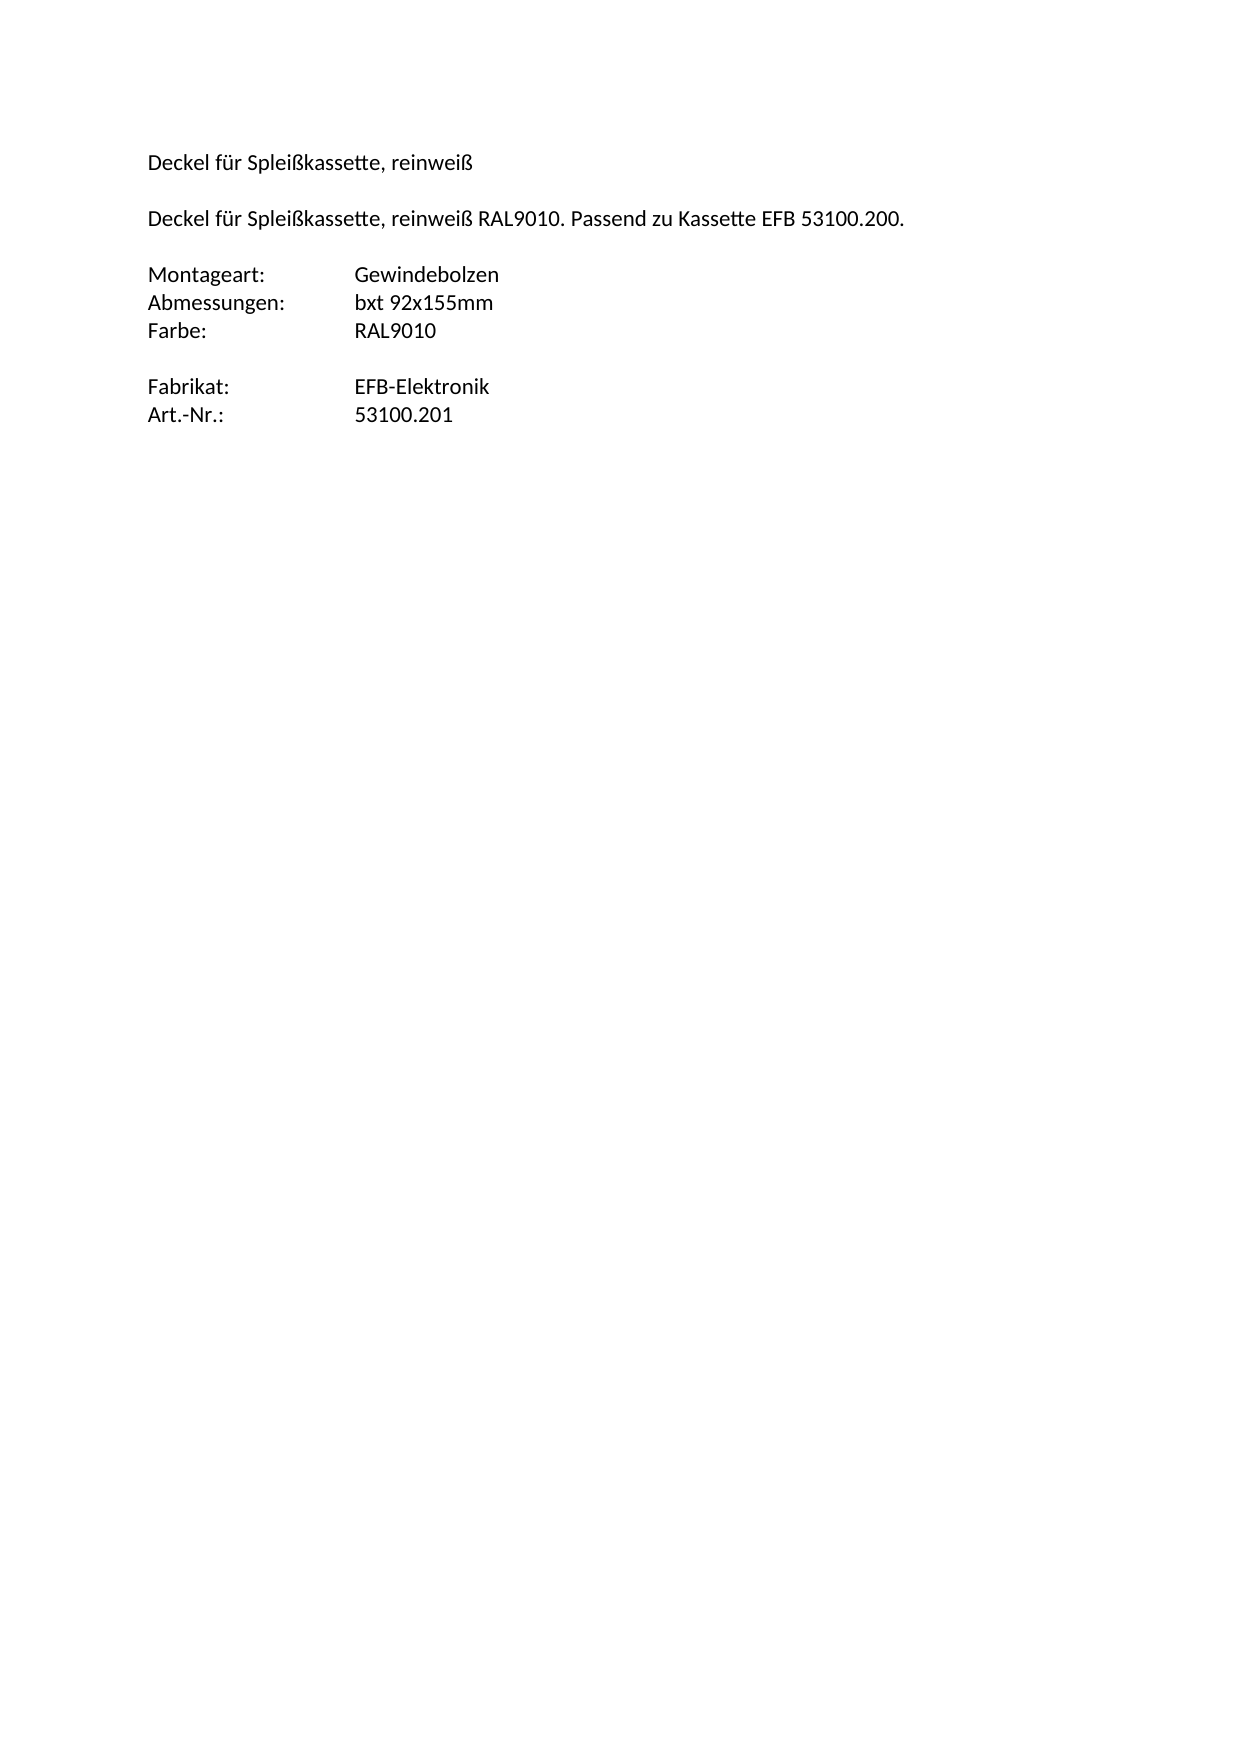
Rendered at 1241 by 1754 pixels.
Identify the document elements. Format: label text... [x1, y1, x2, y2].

text Abmessungen: bxt 92x155mm [148, 288, 1093, 316]
text Deckel für Spleißkassette, reinweiß [148, 148, 1093, 176]
text Montageart: Gewindebolzen [148, 260, 1093, 288]
text Deckel für Spleißkassette, reinweiß RAL9010. Passend zu Kassette EFB 53100.200. [148, 204, 1093, 232]
text Art.-Nr.: 53100.201 [148, 400, 1093, 428]
text Farbe: RAL9010 [148, 316, 1093, 344]
text Fabrikat: EFB-Elektronik [148, 372, 1093, 400]
